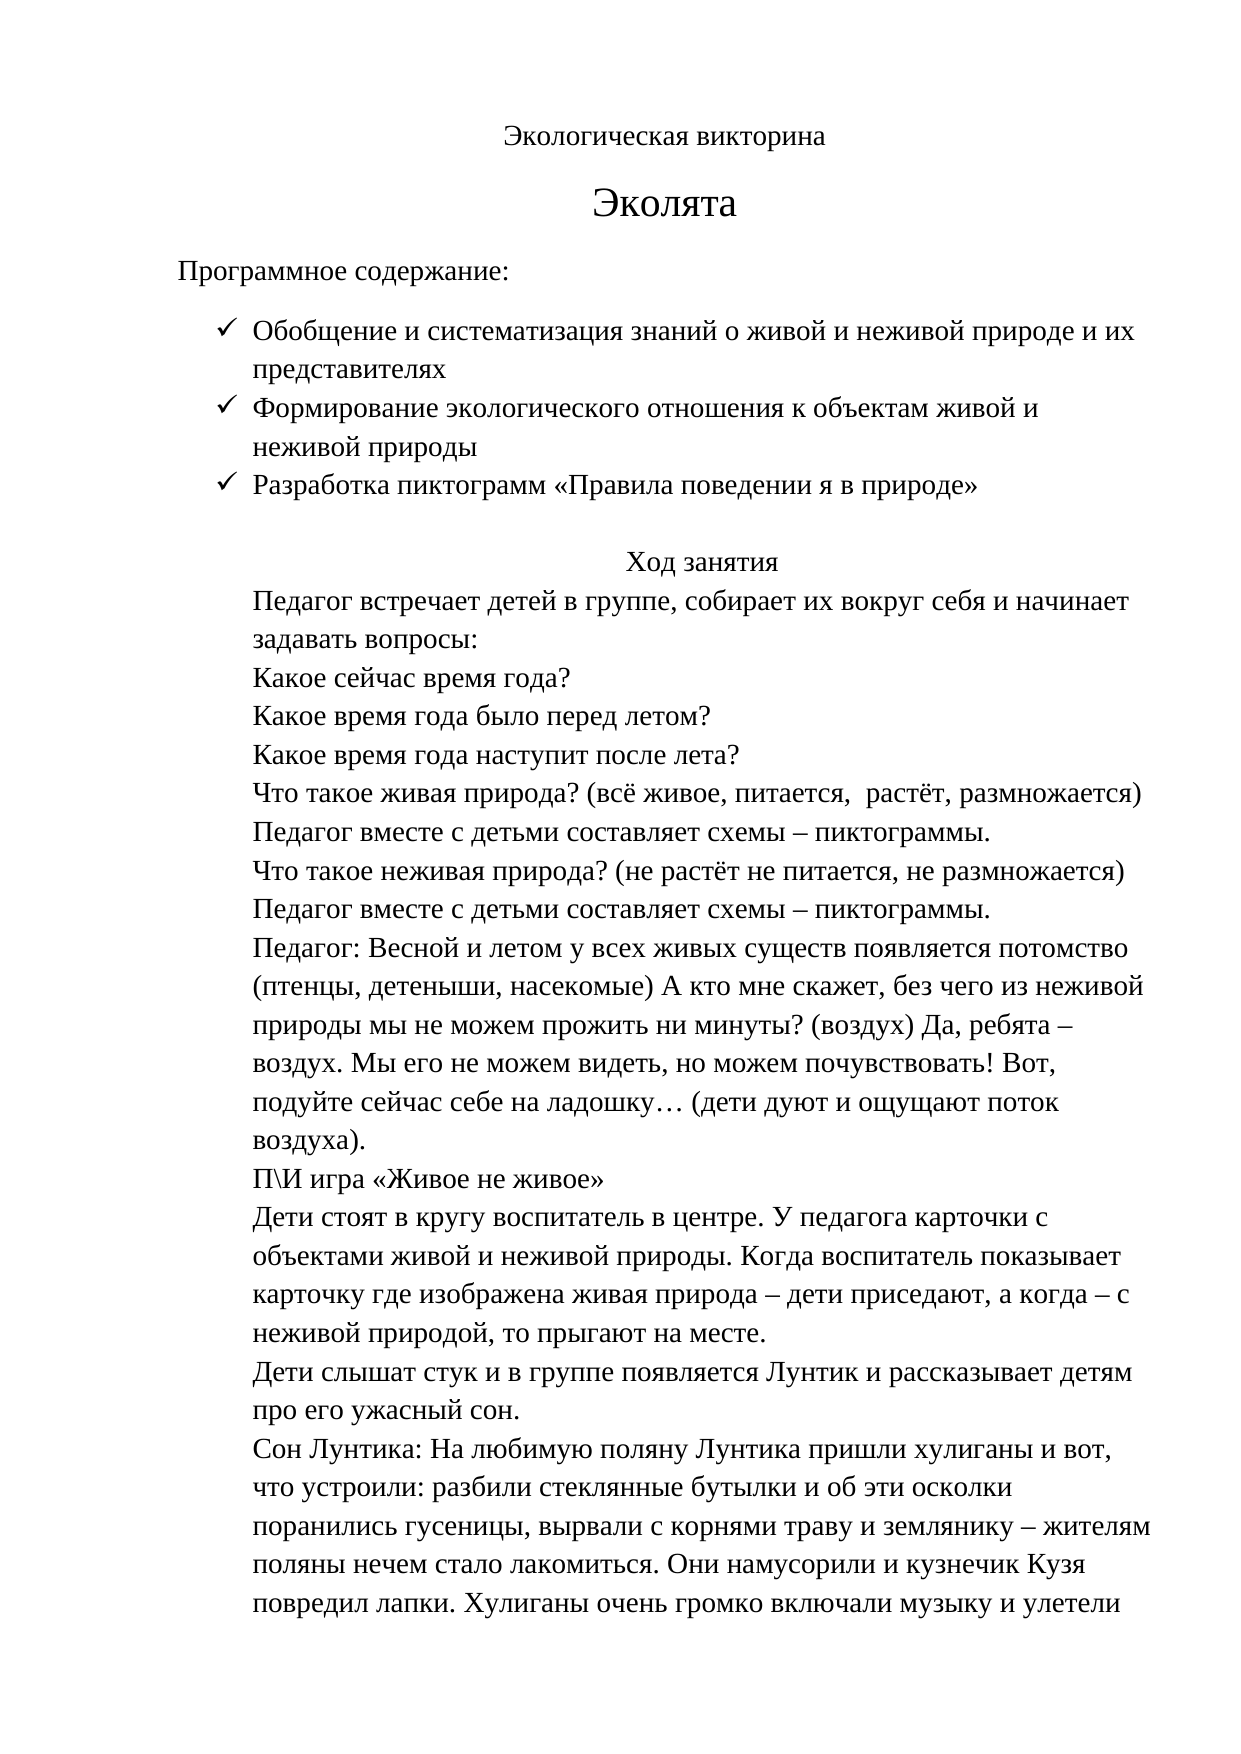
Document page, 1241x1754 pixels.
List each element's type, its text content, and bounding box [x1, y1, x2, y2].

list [252, 1431, 1152, 1618]
list Что такое неживая природа? (не растёт не питается, не размножается) Педагог вместе с детьми составляет схемы – пиктограммы. [252, 853, 1152, 925]
text Экологическая викторина [177, 118, 1152, 152]
list Педагог встречает детей в группе, собирает их вокруг себя и начинает задавать вопросы: [252, 583, 1152, 655]
list Какое время года было перед летом? [252, 698, 1152, 732]
list Педагог: Весной и летом у всех живых существ появляется потомство (птенцы, детеныши, насекомые) А кто мне скажет, без чего из неживой природы мы не можем прожить ни минуты? (воздух) Да, ребята – воздух. Мы его не можем видеть, но можем почувствовать! Вот, подуйте сейчас себе на ладошку… (дети дуют и ощущают поток воздуха). [252, 930, 1152, 1156]
list Дети слышат стук и в группе появляется Лунтик и рассказывает детям про его ужасный сон. [252, 1354, 1152, 1426]
list Что такое живая природа? (всё живое, питается, растёт, размножается) [252, 776, 1152, 809]
list Дети стоят в кругу воспитатель в центре. У педагога карточки с объектами живой и неживой природы. Когда воспитатель показывает карточку где изображена живая природа – дети приседают, а когда – с неживой природой, то прыгают на месте. [252, 1199, 1152, 1349]
list Какое сейчас время года? [252, 660, 1152, 693]
list Разработка пиктограмм «Правила поведении я в природе» [215, 467, 1152, 501]
text Эколята [177, 177, 1152, 225]
list Обобщение и систематизация знаний о живой и неживой природе и их представителях [215, 313, 1152, 385]
list Педагог вместе с детьми составляет схемы – пиктограммы. [252, 814, 1152, 848]
list Формирование экологического отношения к объектам живой и неживой природы [215, 390, 1152, 462]
text Программное содержание: [177, 253, 1152, 287]
list Какое время года наступит после лета? [252, 737, 1152, 771]
list П\И игра «Живое не живое» [252, 1161, 1152, 1194]
list Ход занятия [252, 544, 1152, 578]
